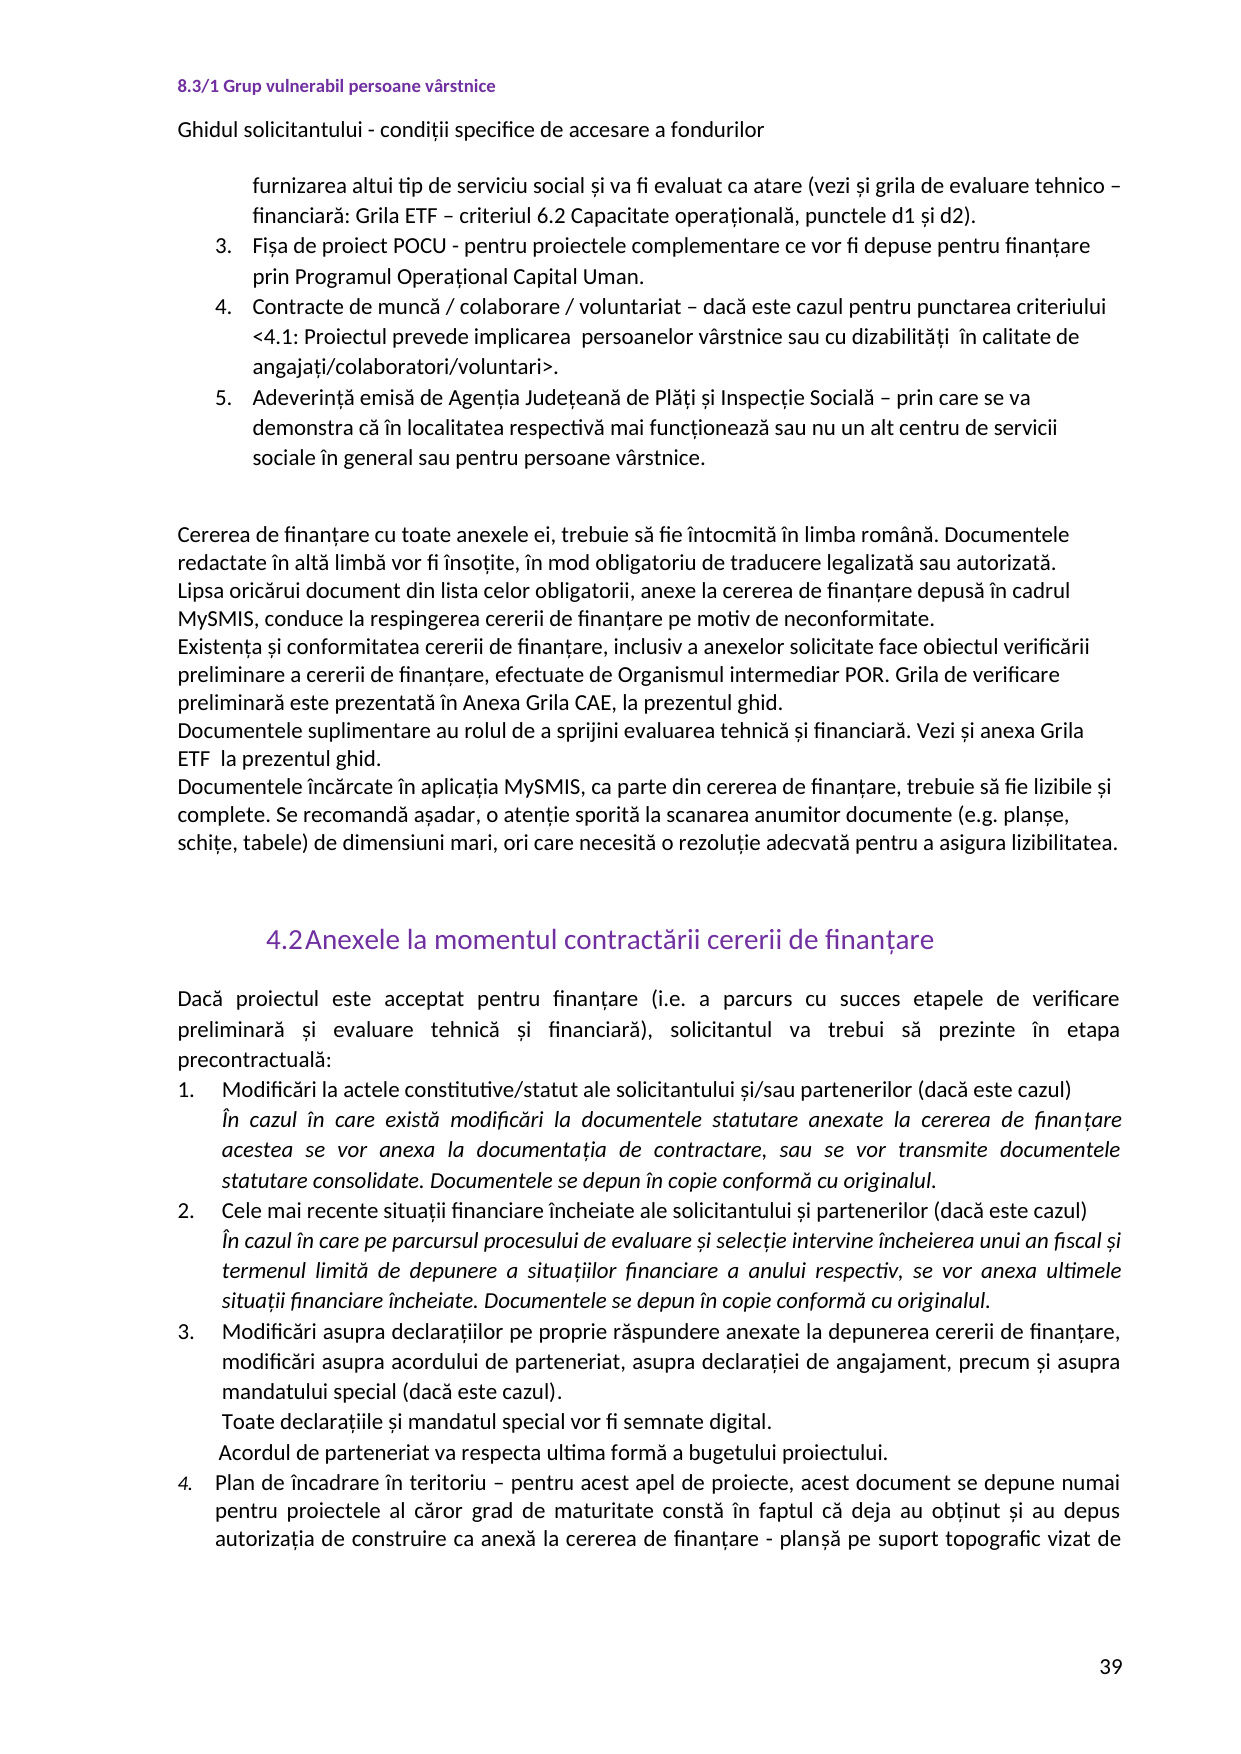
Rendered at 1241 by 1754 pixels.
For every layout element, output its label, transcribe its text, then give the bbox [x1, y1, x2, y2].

text Dacă proiectul este acceptat pentru finanțare (i.e. a parcurs cu succes etapele de verificare preliminară și evaluare tehnică și financiară), solicitantul va trebui să prezinte în etapa precontractuală: [177, 984, 1122, 1073]
list În cazul în care există modificări la documentele statutare anexate la cererea de finanțare acestea se vor anexa la documentația de contractare, sau se vor transmite documentele statutare consolidate. Documentele se depun în copie conformă cu originalul. [222, 1105, 1122, 1194]
text În cazul în care pe parcursul procesului de evaluare și selecție intervine încheierea unui an fiscal și termenul limită de depunere a situațiilor financiare a anului respectiv, se vor anexa ultimele situații financiare încheiate. Documentele se depun în copie conformă cu originalul. [222, 1226, 1122, 1314]
list Modificări asupra declarațiilor pe proprie răspundere anexate la depunerea cererii de finanțare, modificări asupra acordului de parteneriat, asupra declarației de angajament, precum și asupra mandatului special (dacă este cazul). [177, 1317, 1122, 1405]
text complete. Se recomandă așadar, o atenție sporită la scanarea anumitor documente (e.g. planșe, [177, 800, 1122, 828]
text Documentele suplimentare au rolul de a sprijini evaluarea tehnică și financiară. Vezi și anexa Grila ETF la prezentul ghid. [177, 716, 1122, 772]
list Contracte de muncă / colaborare / voluntariat – dacă este cazul pentru punctarea criteriului <4.1: Proiectul prevede implicarea persoanelor vârstnice sau cu dizabilităţi în calitate de angajaţi/colaboratori/voluntari>. [215, 292, 1122, 380]
text Documentele încărcate în aplicația MySMIS, ca parte din cererea de finanțare, trebuie să fie lizibile și [177, 772, 1122, 800]
list Cele mai recente situații financiare încheiate ale solicitantului și partenerilor (dacă este cazul) [177, 1196, 1122, 1224]
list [215, 171, 1122, 229]
list Modificări la actele constitutive/statut ale solicitantului și/sau partenerilor (dacă este cazul) [177, 1075, 1122, 1103]
subtitle Anexele la momentul contractării cererii de finanţare [266, 921, 1122, 957]
text Existența și conformitatea cererii de finanțare, inclusiv a anexelor solicitate face obiectul verificării preliminare a cererii de finanțare, efectuate de Organismul intermediar POR. Grila de verificare preliminară este prezentată în Anexa Grila CAE, la prezentul ghid. [177, 632, 1122, 716]
text Toate declarațiile și mandatul special vor fi semnate digital. [222, 1407, 1122, 1435]
list Adeverinţă emisă de Agenţia Judeţeană de Plăţi şi Inspecţie Socială – prin care se va demonstra că în localitatea respectivă mai funcționează sau nu un alt centru de servicii sociale în general sau pentru persoane vârstnice. [215, 383, 1122, 471]
list Fișa de proiect POCU - pentru proiectele complementare ce vor fi depuse pentru finanțare prin Programul Operaţional Capital Uman. [215, 232, 1122, 290]
text Lipsa oricărui document din lista celor obligatorii, anexe la cererea de finanțare depusă în cadrul MySMIS, conduce la respingerea cererii de finanțare pe motiv de neconformitate. [177, 576, 1122, 632]
text Cererea de finanțare cu toate anexele ei, trebuie să fie întocmită în limba română. Documentele redactate în altă limbă vor fi însoțite, în mod obligatoriu de traducere legalizată sau autorizată. [177, 520, 1122, 576]
text Acordul de parteneriat va respecta ultima formă a bugetului proiectului. [177, 1438, 1122, 1466]
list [177, 1468, 1122, 1552]
text schițe, tabele) de dimensiuni mari, ori care necesită o rezoluție adecvată pentru a asigura lizibilitatea. [177, 828, 1122, 856]
